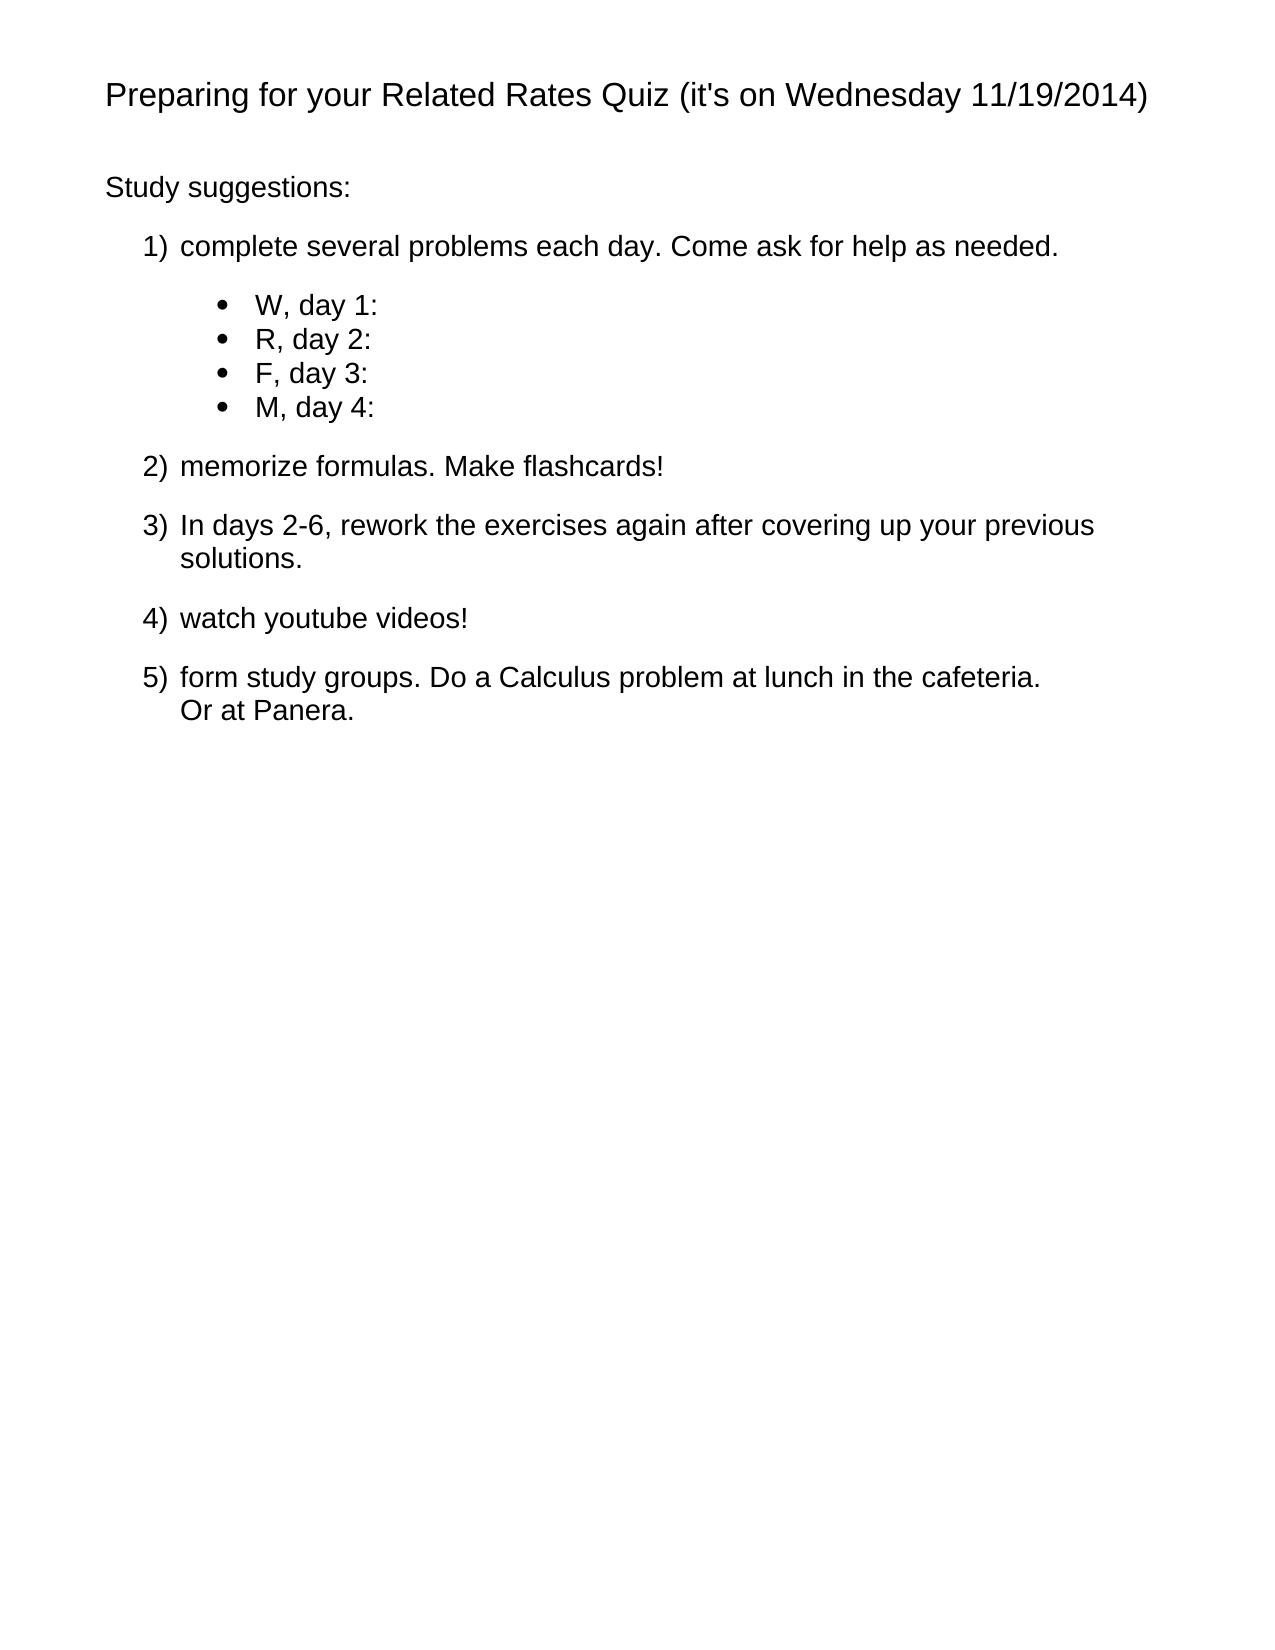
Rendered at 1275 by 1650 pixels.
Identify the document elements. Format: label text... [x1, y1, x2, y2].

list form study groups. Do a Calculus problem at lunch in the cafeteria. Or at Panera. [142, 660, 1170, 727]
text Preparing for your Related Rates Quiz (it's on Wednesday 11/19/2014) [105, 75, 1170, 113]
list F, day 3: [217, 356, 1170, 390]
list complete several problems each day. Come ask for help as needed. [142, 229, 1170, 263]
list In days 2-6, rework the exercises again after covering up your previous solutions. [142, 508, 1170, 575]
text Study suggestions: [105, 170, 1170, 204]
list R, day 2: [217, 322, 1170, 356]
list M, day 4: [217, 390, 1170, 423]
list memorize formulas. Make flashcards! [142, 449, 1170, 482]
list watch youtube videos! [142, 601, 1170, 634]
list W, day 1: [217, 288, 1170, 322]
